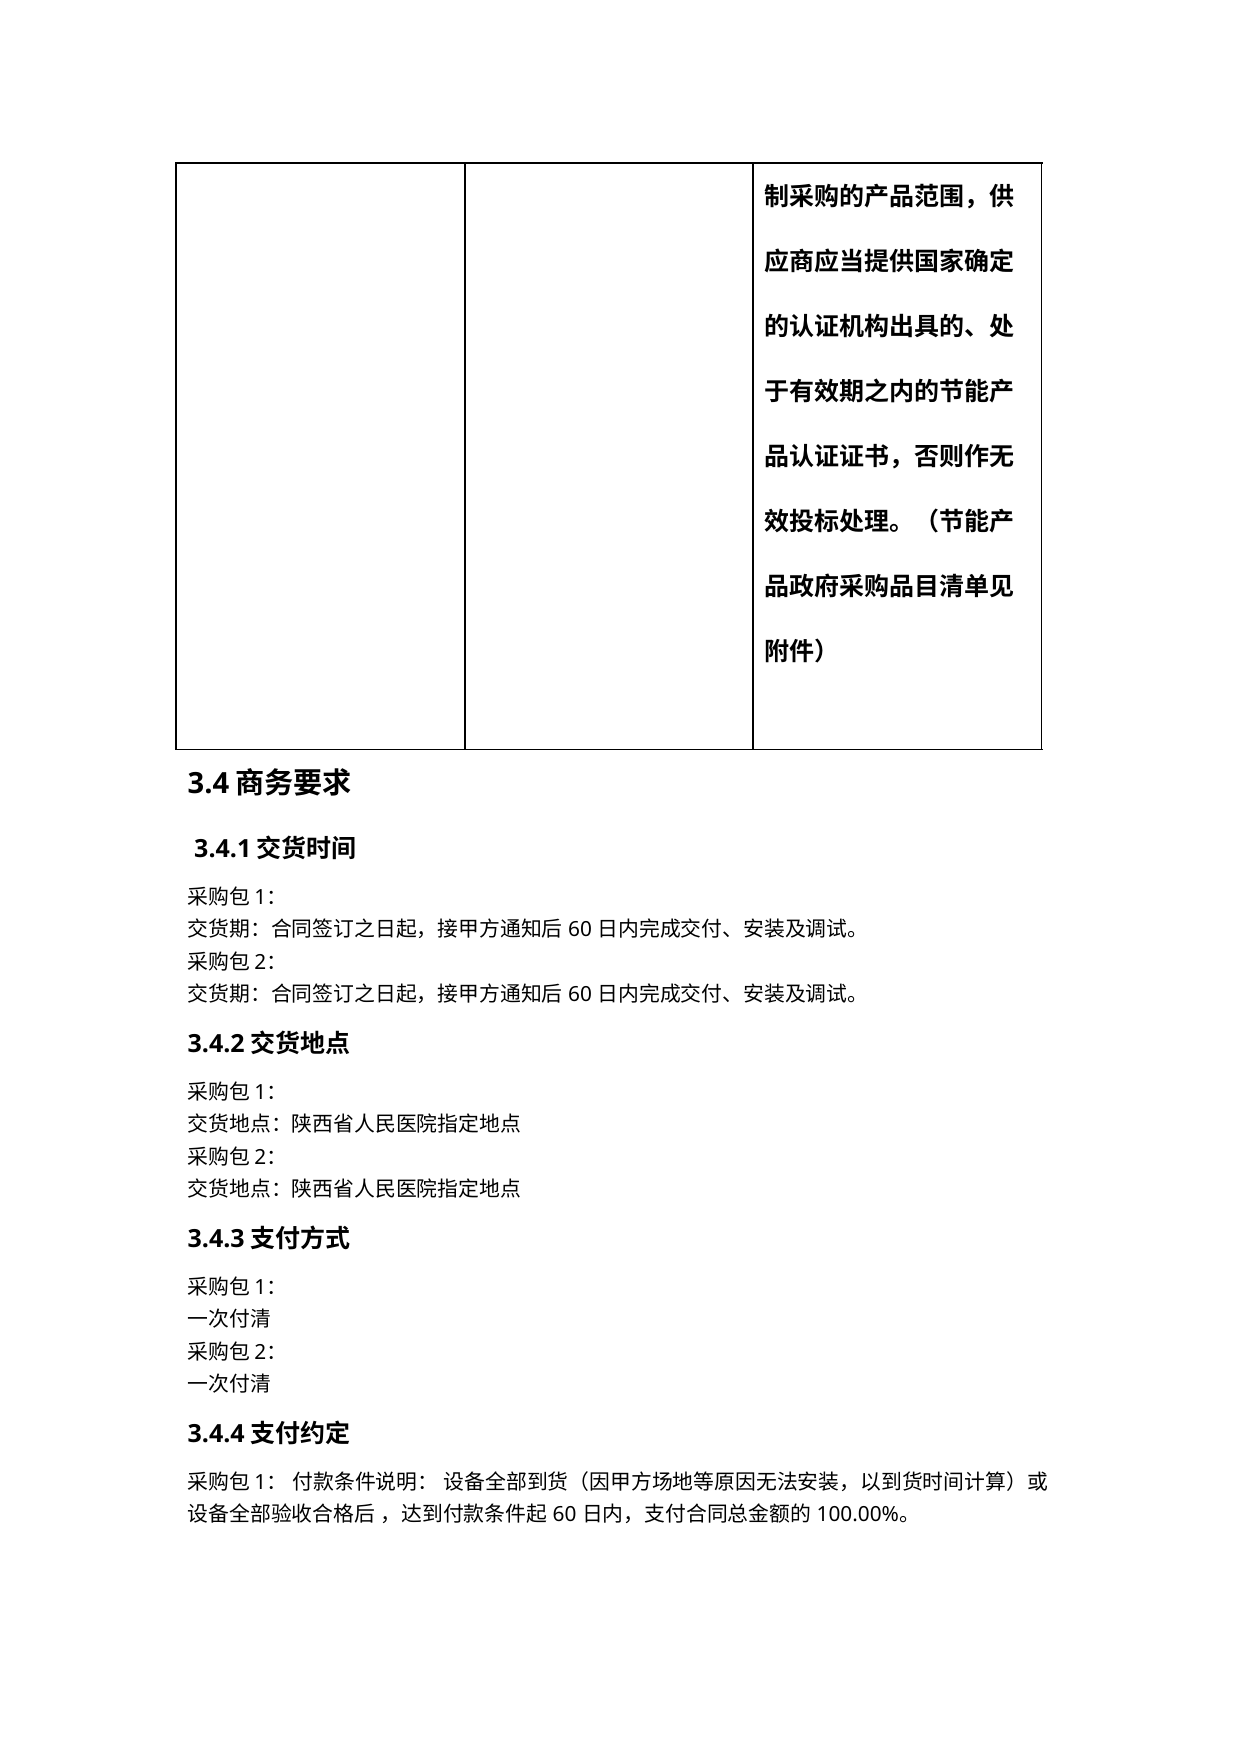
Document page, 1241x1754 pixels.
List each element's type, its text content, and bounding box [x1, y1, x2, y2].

text 一次付清 [187, 1303, 1053, 1335]
text 采购包2： [187, 1335, 1053, 1368]
text 3.4.3支付方式 [187, 1205, 1053, 1270]
text 采购包2： [187, 1140, 1053, 1173]
text 交货地点：陕西省人民医院指定地点 [187, 1173, 1053, 1205]
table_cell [754, 164, 1041, 748]
text 一次付清 [187, 1368, 1053, 1400]
text 3.4商务要求 [187, 750, 1053, 815]
table_cell [466, 164, 752, 748]
text 交货期：合同签订之日起，接甲方通知后 60 日内完成交付、安装及调试。 [187, 913, 1053, 945]
text 采购包1： [187, 880, 1053, 913]
text 交货地点：陕西省人民医院指定地点 [187, 1108, 1053, 1140]
text 采购包1： [187, 1270, 1053, 1303]
text 3.4.2交货地点 [187, 1010, 1053, 1075]
text 采购包2： [187, 945, 1053, 978]
text 采购包1： 付款条件说明： 设备全部到货（因甲方场地等原因无法安装，以到货时间计算）或设备全部验收合格后 ，达到付款条件起 60 日内，支付合同总金额的 100.00%。 [187, 1465, 1053, 1530]
text 3.4.1交货时间 [187, 815, 1053, 880]
table_cell 1 [177, 164, 464, 748]
text 3.4.4支付约定 [187, 1400, 1053, 1465]
text 采购包1： [187, 1075, 1053, 1108]
text 交货期：合同签订之日起，接甲方通知后 60 日内完成交付、安装及调试。 [187, 978, 1053, 1010]
